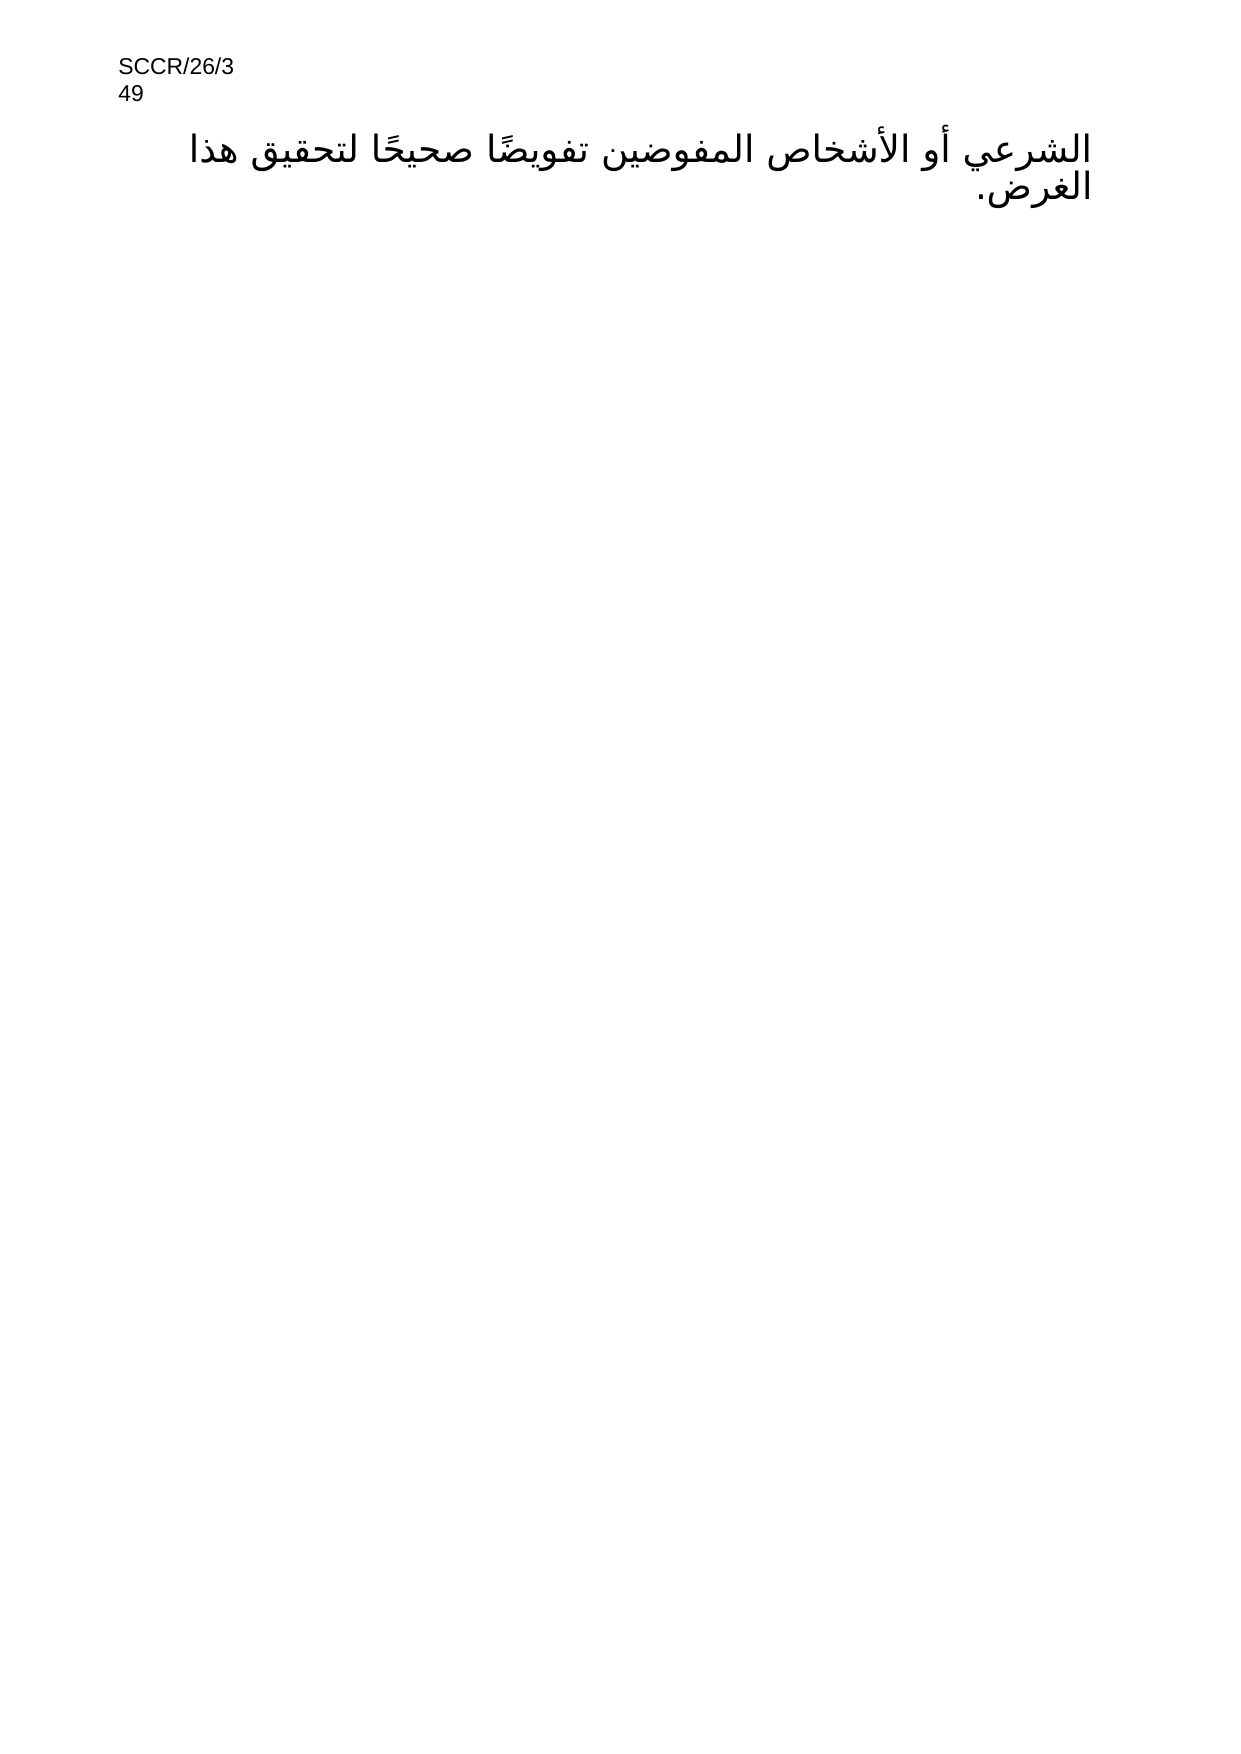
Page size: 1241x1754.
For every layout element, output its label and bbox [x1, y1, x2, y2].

text [118, 132, 1092, 207]
